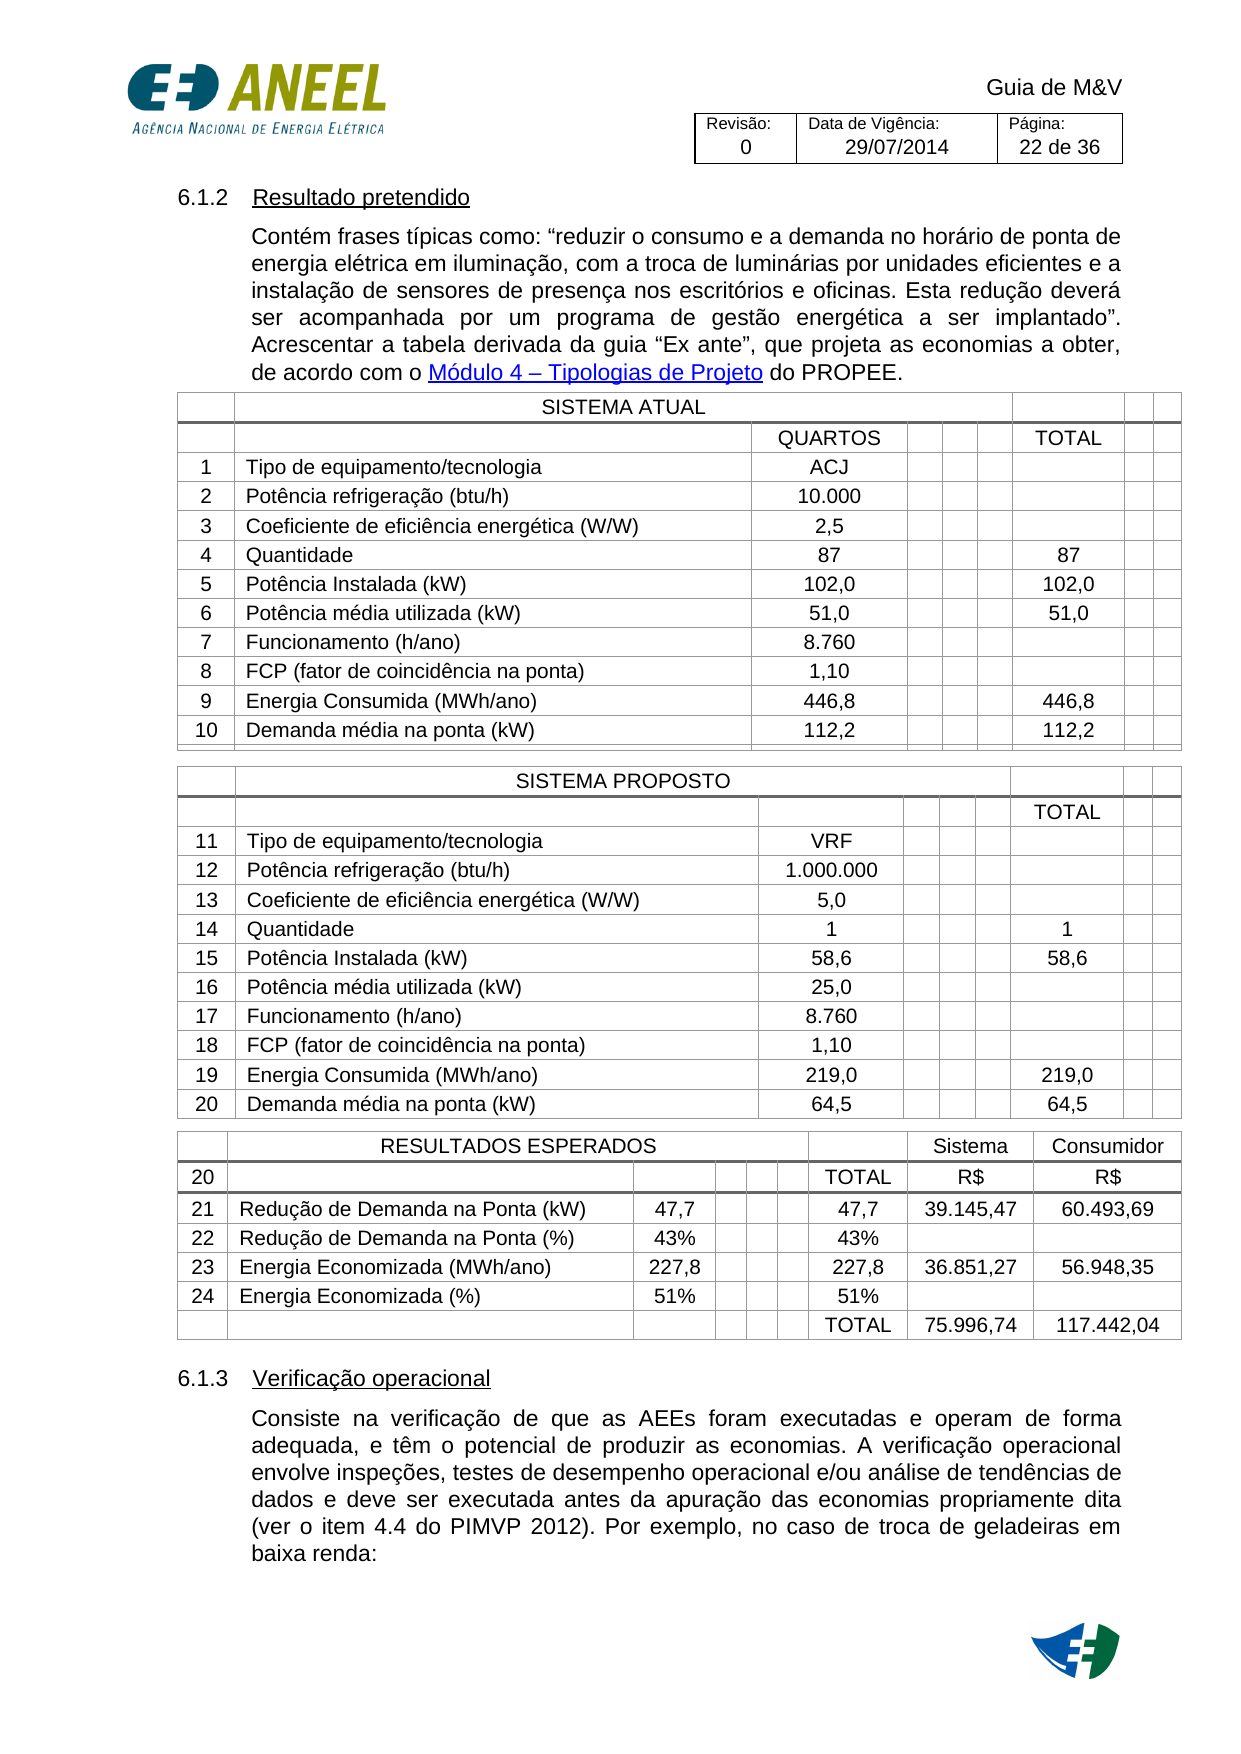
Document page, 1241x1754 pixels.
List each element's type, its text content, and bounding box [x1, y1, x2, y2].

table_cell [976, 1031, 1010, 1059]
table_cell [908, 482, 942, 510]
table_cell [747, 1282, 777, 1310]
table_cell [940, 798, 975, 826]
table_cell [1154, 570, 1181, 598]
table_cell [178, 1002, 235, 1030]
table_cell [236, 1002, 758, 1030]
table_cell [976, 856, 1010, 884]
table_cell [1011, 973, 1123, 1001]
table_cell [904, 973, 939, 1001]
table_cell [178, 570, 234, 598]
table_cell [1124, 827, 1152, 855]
text Resultado pretendido [177, 183, 1122, 210]
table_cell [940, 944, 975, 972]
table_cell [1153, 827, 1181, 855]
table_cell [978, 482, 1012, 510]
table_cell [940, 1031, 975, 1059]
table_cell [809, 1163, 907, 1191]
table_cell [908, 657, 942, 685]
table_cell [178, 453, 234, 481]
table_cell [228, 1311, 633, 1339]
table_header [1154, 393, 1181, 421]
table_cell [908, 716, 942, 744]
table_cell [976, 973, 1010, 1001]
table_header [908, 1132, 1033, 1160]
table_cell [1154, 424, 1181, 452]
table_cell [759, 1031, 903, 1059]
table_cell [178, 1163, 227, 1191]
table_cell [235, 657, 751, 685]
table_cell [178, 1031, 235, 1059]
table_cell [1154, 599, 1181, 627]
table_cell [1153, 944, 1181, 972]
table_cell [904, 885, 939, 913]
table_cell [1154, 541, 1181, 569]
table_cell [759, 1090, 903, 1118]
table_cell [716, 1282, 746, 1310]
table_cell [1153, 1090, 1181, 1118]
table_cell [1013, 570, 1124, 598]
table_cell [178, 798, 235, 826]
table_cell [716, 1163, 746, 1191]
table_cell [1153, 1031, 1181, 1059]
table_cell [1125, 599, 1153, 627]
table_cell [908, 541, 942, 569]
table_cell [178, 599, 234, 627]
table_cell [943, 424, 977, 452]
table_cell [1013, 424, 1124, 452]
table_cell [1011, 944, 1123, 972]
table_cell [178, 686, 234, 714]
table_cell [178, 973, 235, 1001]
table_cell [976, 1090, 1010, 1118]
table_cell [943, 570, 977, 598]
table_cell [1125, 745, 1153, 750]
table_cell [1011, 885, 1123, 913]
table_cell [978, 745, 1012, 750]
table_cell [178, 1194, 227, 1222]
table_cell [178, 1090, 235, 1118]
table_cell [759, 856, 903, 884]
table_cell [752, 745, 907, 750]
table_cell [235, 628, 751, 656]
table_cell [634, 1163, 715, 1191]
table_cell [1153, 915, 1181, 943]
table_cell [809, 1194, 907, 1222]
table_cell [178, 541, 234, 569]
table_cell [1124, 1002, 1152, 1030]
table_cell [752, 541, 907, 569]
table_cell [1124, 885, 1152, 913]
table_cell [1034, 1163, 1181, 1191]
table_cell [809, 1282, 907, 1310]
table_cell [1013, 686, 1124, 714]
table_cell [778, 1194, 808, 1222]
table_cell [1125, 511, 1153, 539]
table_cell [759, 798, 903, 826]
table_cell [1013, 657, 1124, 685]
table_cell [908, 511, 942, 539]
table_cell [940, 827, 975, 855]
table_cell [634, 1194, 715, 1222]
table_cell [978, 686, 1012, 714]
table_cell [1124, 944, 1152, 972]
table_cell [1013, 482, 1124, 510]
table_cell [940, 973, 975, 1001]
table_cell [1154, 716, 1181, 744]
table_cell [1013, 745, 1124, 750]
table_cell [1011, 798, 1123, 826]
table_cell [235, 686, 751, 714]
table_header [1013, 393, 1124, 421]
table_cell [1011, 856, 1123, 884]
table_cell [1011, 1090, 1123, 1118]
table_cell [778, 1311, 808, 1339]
picture [127, 64, 386, 134]
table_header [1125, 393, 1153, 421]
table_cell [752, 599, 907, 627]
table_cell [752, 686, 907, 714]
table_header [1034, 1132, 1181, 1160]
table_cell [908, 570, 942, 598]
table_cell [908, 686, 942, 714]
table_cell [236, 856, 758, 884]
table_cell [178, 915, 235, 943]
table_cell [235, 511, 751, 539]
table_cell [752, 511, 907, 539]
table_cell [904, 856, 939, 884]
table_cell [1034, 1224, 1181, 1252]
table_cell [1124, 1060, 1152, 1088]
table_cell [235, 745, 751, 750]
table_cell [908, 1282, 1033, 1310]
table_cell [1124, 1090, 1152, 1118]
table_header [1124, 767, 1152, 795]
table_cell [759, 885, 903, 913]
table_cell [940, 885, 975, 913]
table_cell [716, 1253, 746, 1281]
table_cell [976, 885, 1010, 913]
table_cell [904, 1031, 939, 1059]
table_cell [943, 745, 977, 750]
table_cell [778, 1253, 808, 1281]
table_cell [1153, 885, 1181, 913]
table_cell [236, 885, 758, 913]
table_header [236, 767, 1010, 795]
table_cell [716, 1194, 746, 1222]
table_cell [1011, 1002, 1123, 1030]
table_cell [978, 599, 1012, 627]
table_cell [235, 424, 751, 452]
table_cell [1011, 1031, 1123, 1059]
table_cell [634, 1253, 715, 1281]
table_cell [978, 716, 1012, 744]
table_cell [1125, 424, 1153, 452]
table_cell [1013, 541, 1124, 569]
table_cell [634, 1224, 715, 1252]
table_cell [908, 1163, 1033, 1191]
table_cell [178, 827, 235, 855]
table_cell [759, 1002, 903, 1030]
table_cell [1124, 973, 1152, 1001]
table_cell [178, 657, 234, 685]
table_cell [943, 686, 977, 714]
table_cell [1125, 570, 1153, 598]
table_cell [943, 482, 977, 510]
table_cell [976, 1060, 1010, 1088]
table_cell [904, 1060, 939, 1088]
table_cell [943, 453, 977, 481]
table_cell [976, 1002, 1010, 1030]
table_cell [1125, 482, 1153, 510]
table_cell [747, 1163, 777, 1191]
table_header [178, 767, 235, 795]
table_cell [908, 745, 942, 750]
text Verificação operacional [177, 1365, 1122, 1392]
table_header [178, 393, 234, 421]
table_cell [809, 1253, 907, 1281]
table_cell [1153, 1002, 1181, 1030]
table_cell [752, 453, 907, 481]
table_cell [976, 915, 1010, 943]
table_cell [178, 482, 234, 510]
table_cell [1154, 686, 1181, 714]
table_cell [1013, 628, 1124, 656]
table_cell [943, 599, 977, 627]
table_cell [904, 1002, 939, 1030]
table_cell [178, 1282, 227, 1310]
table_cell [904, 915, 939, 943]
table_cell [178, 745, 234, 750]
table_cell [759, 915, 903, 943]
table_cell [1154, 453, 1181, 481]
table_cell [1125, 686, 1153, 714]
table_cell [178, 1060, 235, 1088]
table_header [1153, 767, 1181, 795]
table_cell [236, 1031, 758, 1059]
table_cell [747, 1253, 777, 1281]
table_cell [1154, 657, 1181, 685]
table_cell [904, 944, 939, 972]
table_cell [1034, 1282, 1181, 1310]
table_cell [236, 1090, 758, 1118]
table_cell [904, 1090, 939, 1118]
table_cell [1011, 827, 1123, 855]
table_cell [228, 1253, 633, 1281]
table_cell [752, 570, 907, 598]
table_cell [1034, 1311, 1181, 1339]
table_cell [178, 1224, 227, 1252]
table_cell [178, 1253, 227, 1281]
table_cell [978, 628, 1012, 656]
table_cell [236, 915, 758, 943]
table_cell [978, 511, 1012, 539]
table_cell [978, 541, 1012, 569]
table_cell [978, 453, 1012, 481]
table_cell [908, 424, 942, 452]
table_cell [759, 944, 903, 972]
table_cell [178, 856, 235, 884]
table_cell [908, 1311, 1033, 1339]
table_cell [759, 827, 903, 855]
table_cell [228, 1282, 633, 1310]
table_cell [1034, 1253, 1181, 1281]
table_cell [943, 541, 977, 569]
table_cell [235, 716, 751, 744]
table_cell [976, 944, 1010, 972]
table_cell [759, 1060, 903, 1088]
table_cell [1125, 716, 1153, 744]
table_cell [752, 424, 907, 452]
text Consiste na verificação de que as AEEs foram executadas e operam de forma adequada, e têm o potencial de produzir as economias. A verificação operacional envolve inspeções, testes de desempenho operacional e/ou análise de tendências de dados e deve ser executada antes da apuração das economias propriamente dita (ver o item 4.4 do PIMVP 2012). Por exemplo, no caso de troca de geladeiras em baixa renda: [251, 1405, 1122, 1567]
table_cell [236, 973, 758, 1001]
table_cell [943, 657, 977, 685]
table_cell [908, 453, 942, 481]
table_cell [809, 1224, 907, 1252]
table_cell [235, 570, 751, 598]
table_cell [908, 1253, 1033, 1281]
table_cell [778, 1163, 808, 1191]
picture [127, 64, 148, 87]
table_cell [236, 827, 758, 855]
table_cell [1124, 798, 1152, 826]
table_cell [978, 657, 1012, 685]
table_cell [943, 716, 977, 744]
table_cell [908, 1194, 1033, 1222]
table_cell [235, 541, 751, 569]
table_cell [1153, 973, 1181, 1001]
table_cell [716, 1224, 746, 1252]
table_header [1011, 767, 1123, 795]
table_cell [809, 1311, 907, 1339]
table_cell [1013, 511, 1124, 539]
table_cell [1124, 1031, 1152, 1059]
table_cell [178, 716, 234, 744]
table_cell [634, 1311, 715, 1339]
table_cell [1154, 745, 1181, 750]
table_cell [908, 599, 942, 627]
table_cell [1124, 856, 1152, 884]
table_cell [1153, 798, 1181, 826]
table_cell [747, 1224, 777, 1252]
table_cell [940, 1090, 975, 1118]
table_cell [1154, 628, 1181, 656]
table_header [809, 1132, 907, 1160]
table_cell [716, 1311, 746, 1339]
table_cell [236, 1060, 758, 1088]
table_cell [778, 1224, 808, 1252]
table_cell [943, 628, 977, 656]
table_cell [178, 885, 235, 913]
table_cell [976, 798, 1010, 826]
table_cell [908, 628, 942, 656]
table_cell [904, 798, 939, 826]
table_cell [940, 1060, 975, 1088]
text Contém frases típicas como: “reduzir o consumo e a demanda no horário de ponta de energia elétrica em iluminação, com a troca de luminárias por unidades eficientes e a instalação de sensores de presença nos escritórios e oficinas. Esta redução deverá ser acompanhada por um programa de gestão energética a ser implantado”. Acrescentar a tabela derivada da guia “Ex ante”, que projeta as economias a obter, de acordo com o Módulo 4 – Tipologias de Projeto do PROPEE. [251, 223, 1122, 385]
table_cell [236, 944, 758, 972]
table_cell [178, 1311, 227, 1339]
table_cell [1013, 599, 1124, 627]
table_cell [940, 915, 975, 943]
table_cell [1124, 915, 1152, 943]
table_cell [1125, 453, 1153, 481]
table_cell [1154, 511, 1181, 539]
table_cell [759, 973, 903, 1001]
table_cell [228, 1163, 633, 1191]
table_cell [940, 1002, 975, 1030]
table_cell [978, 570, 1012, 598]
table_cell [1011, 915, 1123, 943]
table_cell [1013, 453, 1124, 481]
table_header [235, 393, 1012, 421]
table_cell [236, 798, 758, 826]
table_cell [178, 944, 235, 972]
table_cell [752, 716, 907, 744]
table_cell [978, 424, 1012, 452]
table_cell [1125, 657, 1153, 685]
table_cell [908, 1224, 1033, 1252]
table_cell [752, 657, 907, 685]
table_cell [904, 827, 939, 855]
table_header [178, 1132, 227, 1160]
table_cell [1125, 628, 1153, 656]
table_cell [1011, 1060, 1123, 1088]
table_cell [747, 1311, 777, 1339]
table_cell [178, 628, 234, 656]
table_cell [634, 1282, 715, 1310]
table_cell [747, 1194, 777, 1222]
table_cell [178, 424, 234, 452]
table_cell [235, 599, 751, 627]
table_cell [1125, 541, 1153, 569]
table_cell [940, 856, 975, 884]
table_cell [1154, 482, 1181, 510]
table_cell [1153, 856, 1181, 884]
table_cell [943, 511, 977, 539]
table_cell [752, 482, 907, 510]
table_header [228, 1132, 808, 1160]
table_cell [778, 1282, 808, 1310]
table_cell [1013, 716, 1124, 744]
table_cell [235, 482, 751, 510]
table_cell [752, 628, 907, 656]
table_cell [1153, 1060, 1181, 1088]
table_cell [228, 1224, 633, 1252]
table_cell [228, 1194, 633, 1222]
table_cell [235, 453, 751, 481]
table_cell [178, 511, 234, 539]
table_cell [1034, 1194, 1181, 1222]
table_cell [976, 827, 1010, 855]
